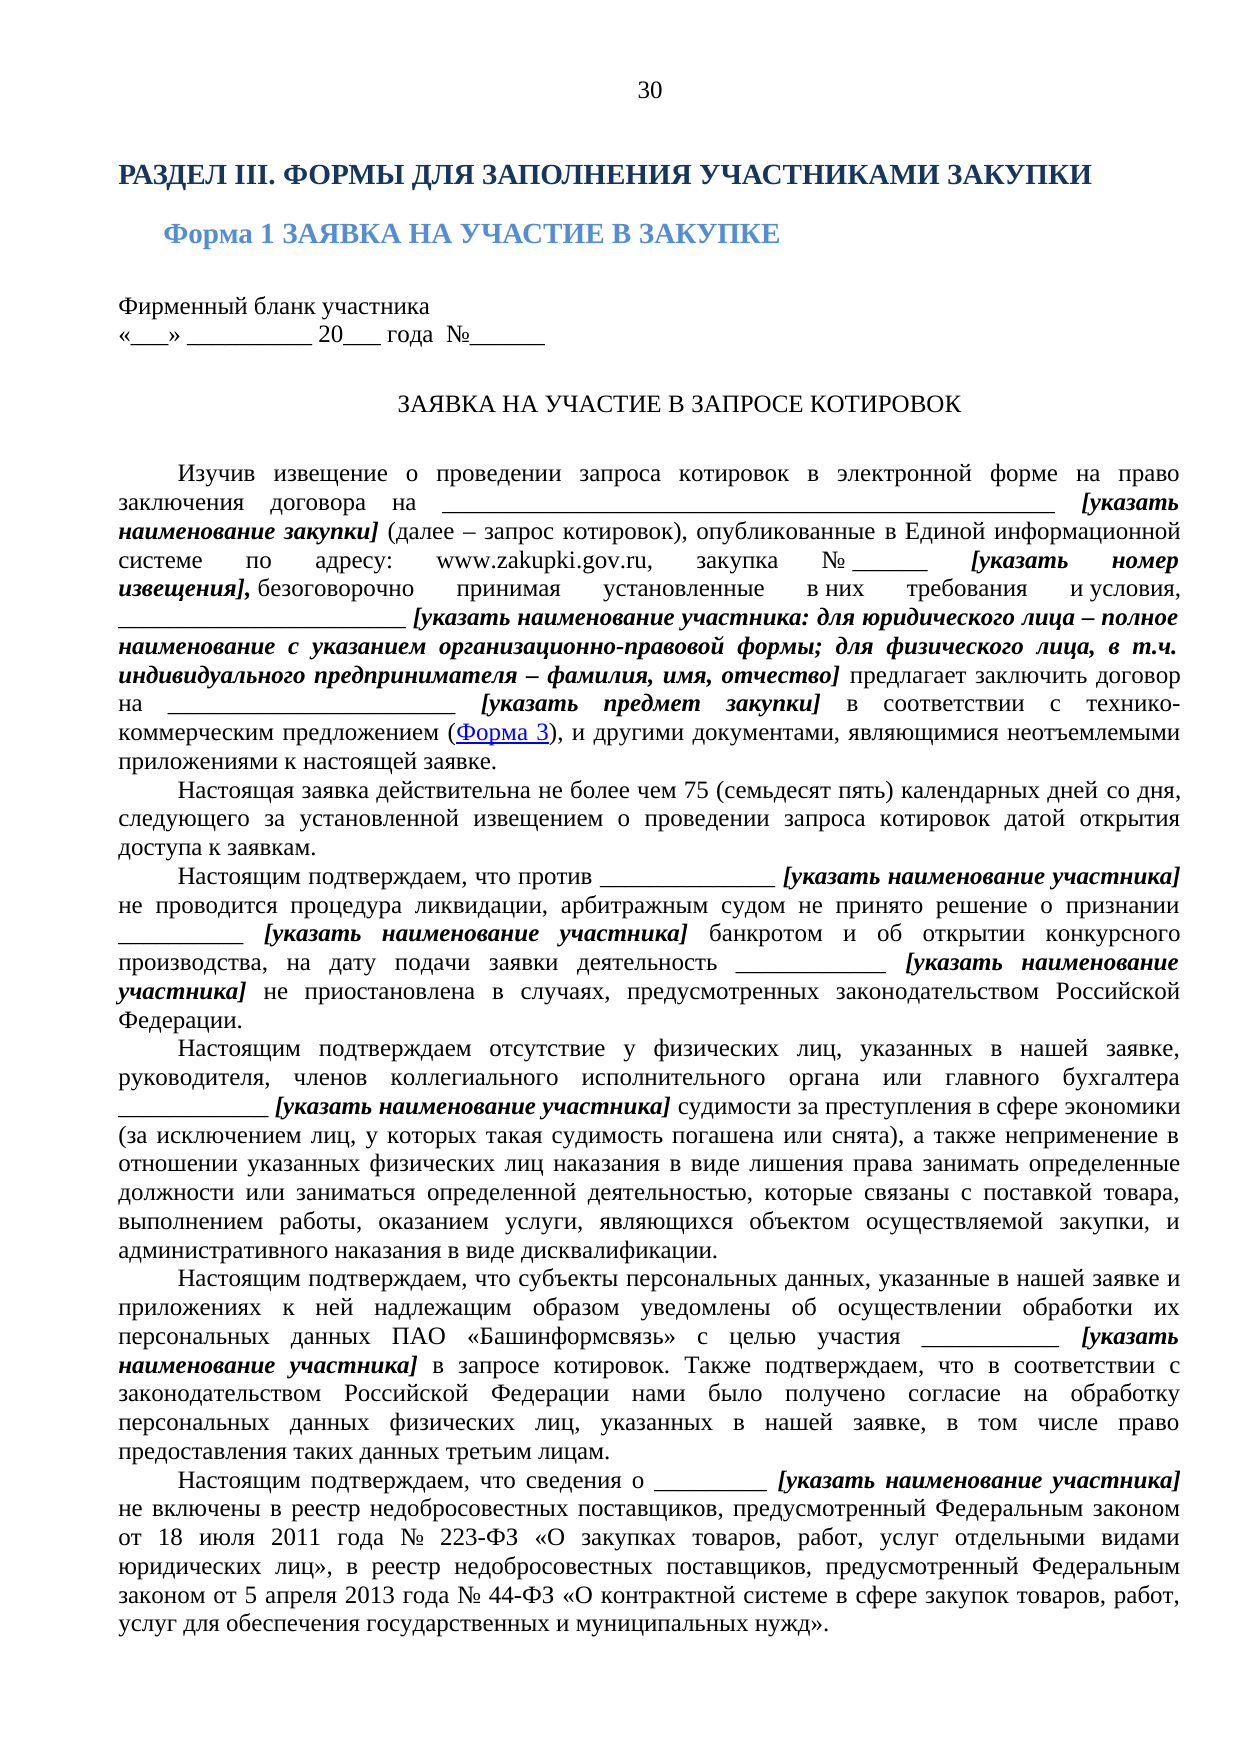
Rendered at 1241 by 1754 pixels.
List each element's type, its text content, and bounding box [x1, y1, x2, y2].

text «___» __________ 20___ года №______ [118, 319, 1181, 348]
text ЗАЯВКА НА УЧАСТИЕ В ЗАПРОСЕ КОТИРОВОК [118, 389, 1181, 418]
text Настоящим подтверждаем, что против ______________ [указать наименование участника] не проводится процедура ликвидации, арбитражным судом не принято решение о признании __________ [указать наименование участника] банкротом и об открытии конкурсного производства, на дату подачи заявки деятельность ____________ [указать наименование участника] не приостановлена в случаях, предусмотренных законодательством Российской Федерации. [118, 861, 1181, 1033]
text Изучив извещение о проведении запроса котировок в электронной форме на право заключения договора на _________________________________________________ [указать наименование закупки] (далее – запрос котировок), опубликованные в Единой информационной системе по адресу: www.zakupki.gov.ru, закупка № ______ [указать номер извещения], безоговорочно принимая установленные в них требования и условия, _______________________ [указать наименование участника: для юридического лица – полное наименование с указанием организационно-правовой формы; для физического лица, в т.ч. индивидуального предпринимателя – фамилия, имя, отчество] предлагает заключить договор на _______________________ [указать предмет закупки] в соответствии с технико-коммерческим предложением (Форма 3), и другими документами, являющимися неотъемлемыми приложениями к настоящей заявке. [118, 458, 1181, 775]
text Фирменный бланк участника [118, 291, 1181, 319]
text Настоящим подтверждаем отсутствие у физических лиц, указанных в нашей заявке, руководителя, членов коллегиального исполнительного органа или главного бухгалтера ____________ [указать наименование участника] судимости за преступления в сфере экономики (за исключением лиц, у которых такая судимость погашена или снята), а также неприменение в отношении указанных физических лиц наказания в виде лишения права занимать определенные должности или заниматься определенной деятельностью, которые связаны с поставкой товара, выполнением работы, оказанием услуги, являющихся объектом осуществляемой закупки, и административного наказания в виде дисквалификации. [118, 1033, 1181, 1263]
text Настоящим подтверждаем, что субъекты персональных данных, указанные в нашей заявке и приложениях к ней надлежащим образом уведомлены об осуществлении обработки их персональных данных ПАО «Башинформсвязь» с целью участия ___________ [указать наименование участника] в запросе котировок. Также подтверждаем, что в соответствии с законодательством Российской Федерации нами было получено согласие на обработку персональных данных физических лиц, указанных в нашей заявке, в том числе право предоставления таких данных третьим лицам. [118, 1263, 1181, 1465]
subtitle РАЗДЕЛ III. ФОРМЫ ДЛЯ ЗАПОЛНЕНИЯ УЧАСТНИКАМИ ЗАКУПКИ [118, 157, 1181, 191]
subtitle Форма 1 ЗАЯВКА НА УЧАСТИЕ В ЗАКУПКЕ [163, 216, 1181, 249]
text Настоящая заявка действительна не более чем 75 (семьдесят пять) календарных дней со дня, следующего за установленной извещением о проведении запроса котировок датой открытия доступа к заявкам. [118, 775, 1181, 861]
text Настоящим подтверждаем, что сведения о _________ [указать наименование участника] не включены в реестр недобросовестных поставщиков, предусмотренный Федеральным законом от 18 июля 2011 года № 223-ФЗ «О закупках товаров, работ, услуг отдельными видами юридических лиц», в реестр недобросовестных поставщиков, предусмотренный Федеральным законом от 5 апреля 2013 года № 44-ФЗ «О контрактной системе в сфере закупок товаров, работ, услуг для обеспечения государственных и муниципальных нужд». [118, 1465, 1181, 1637]
